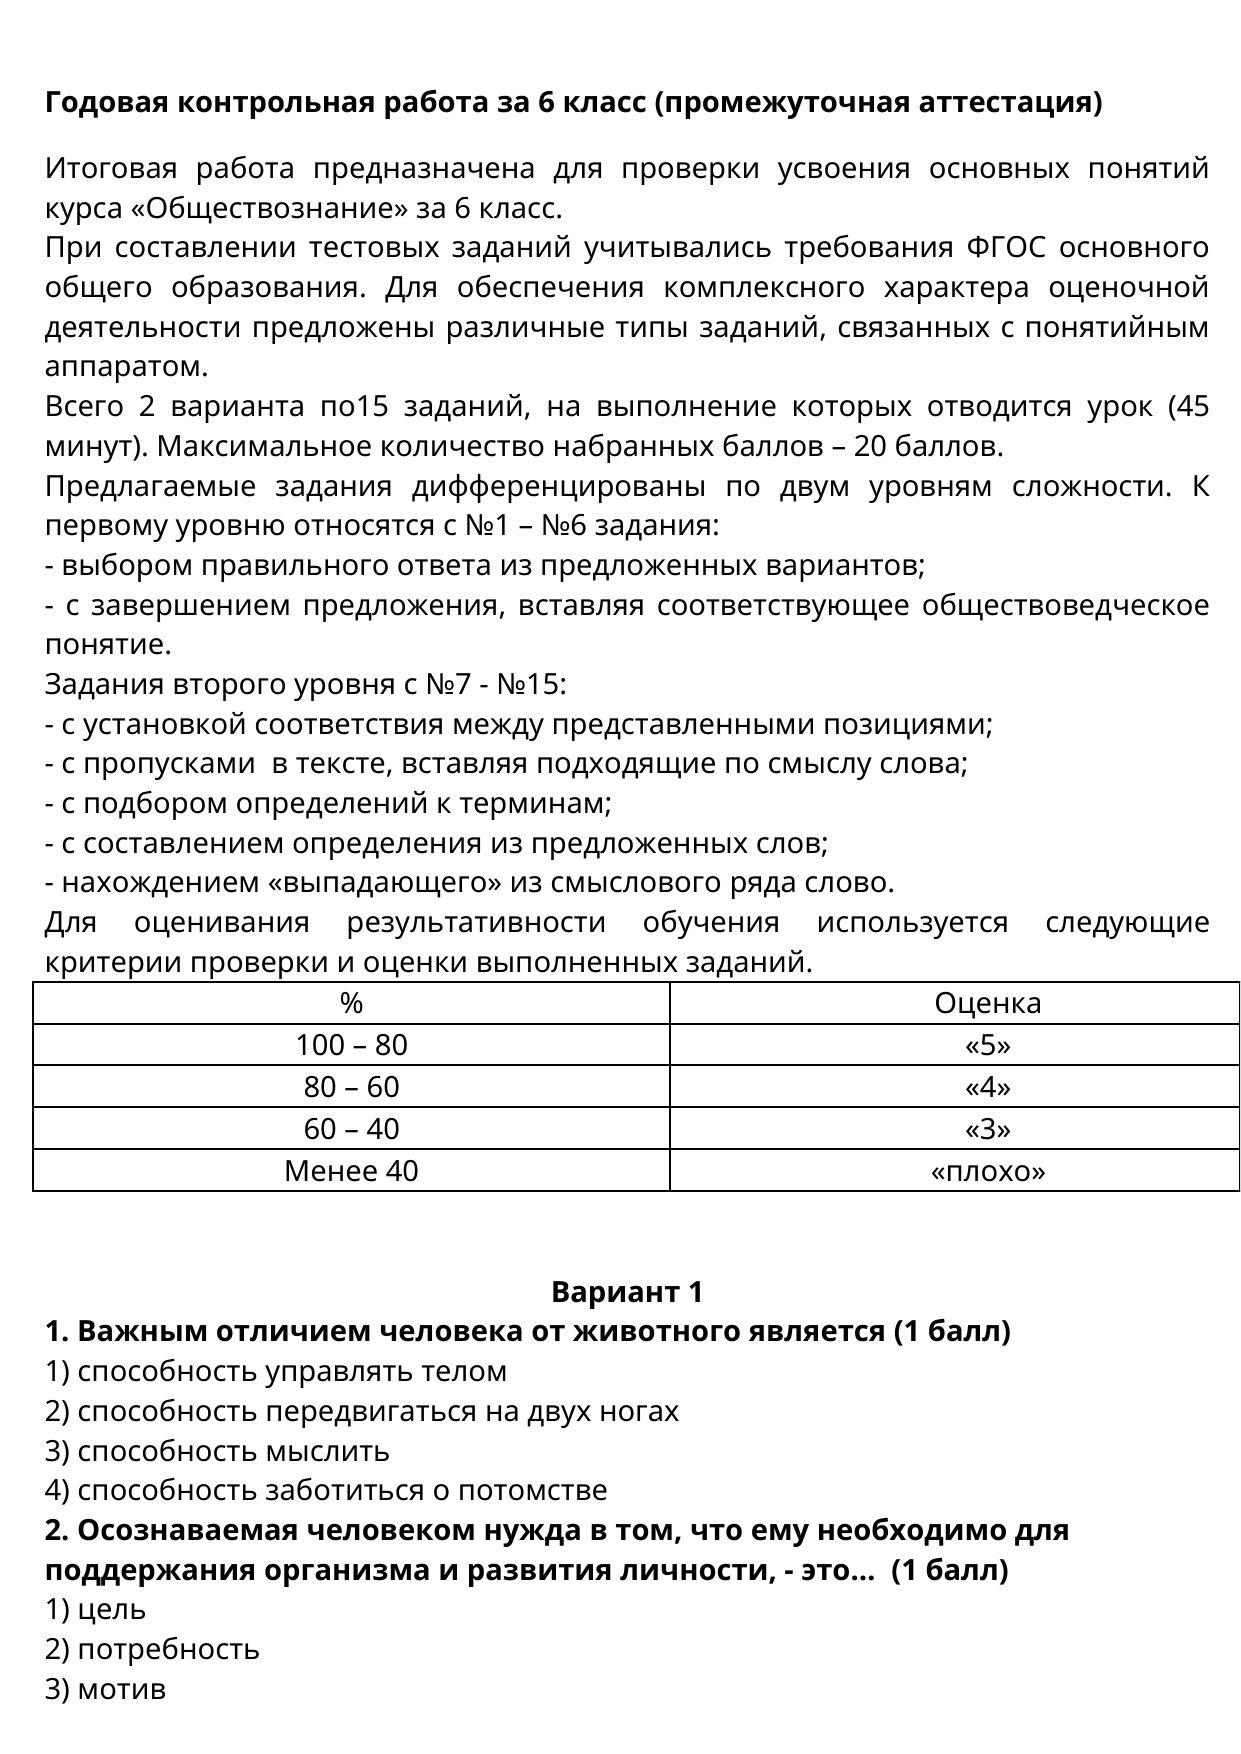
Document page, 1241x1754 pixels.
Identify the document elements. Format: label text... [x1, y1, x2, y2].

table_cell «плохо» [671, 1150, 1239, 1189]
text - с составлением определения из предложенных слов; [44, 822, 1211, 862]
table_cell 100 – 80 [34, 1025, 669, 1064]
text При составлении тестовых заданий учитывались требования ФГОС основного общего образования. Для обеспечения комплексного характера оценочной деятельности предложены различные типы заданий, связанных с понятийным аппаратом. [44, 227, 1211, 385]
text Задания второго уровня с №7 - №15: [44, 663, 1211, 703]
text 3) способность мыслить [44, 1430, 1211, 1469]
text Предлагаемые задания дифференцированы по двум уровням сложности. К первому уровню относятся с №1 – №6 задания: [44, 465, 1211, 544]
text Вариант 1 [44, 1271, 1211, 1311]
text 1) способность управлять телом [44, 1350, 1211, 1390]
text - нахождением «выпадающего» из смыслового ряда слово. [44, 862, 1211, 901]
text - с пропусками в тексте, вставляя подходящие по смыслу слова; [44, 743, 1211, 782]
text 2. Осознаваемая человеком нужда в том, что ему необходимо для поддержания организма и развития личности, - это… (1 балл) [44, 1509, 1211, 1588]
text 1. Важным отличием человека от животного является (1 балл) [44, 1311, 1211, 1350]
table_cell Менее 40 [34, 1150, 669, 1189]
table_header Оценка [671, 983, 1239, 1022]
text - с установкой соответствия между представленными позициями; [44, 703, 1211, 743]
text 2) способность передвигаться на двух ногах [44, 1390, 1211, 1430]
table_header % [34, 983, 669, 1022]
table_cell 60 – 40 [34, 1108, 669, 1148]
text 2) потребность [44, 1628, 1211, 1668]
table_cell «5» [671, 1025, 1239, 1064]
text 3) мотив [44, 1668, 1211, 1708]
table_cell «4» [671, 1066, 1239, 1106]
text 4) способность заботиться о потомстве [44, 1469, 1211, 1509]
text - с подбором определений к терминам; [44, 782, 1211, 822]
text Итоговая работа предназначена для проверки усвоения основных понятий курса «Обществознание» за 6 класс. [44, 147, 1211, 227]
table_cell «3» [671, 1108, 1239, 1148]
text - выбором правильного ответа из предложенных вариантов; [44, 544, 1211, 584]
text - с завершением предложения, вставляя соответствующее обществоведческое понятие. [44, 584, 1211, 663]
text 1) цель [44, 1588, 1211, 1628]
table_cell 80 – 60 [34, 1066, 669, 1106]
text Годовая контрольная работа за 6 класс (промежуточная аттестация) [44, 81, 1211, 121]
text Всего 2 варианта по15 заданий, на выполнение которых отводится урок (45 минут). Максимальное количество набранных баллов – 20 баллов. [44, 385, 1211, 465]
text Для оценивания результативности обучения используется следующие критерии проверки и оценки выполненных заданий. [44, 901, 1211, 981]
